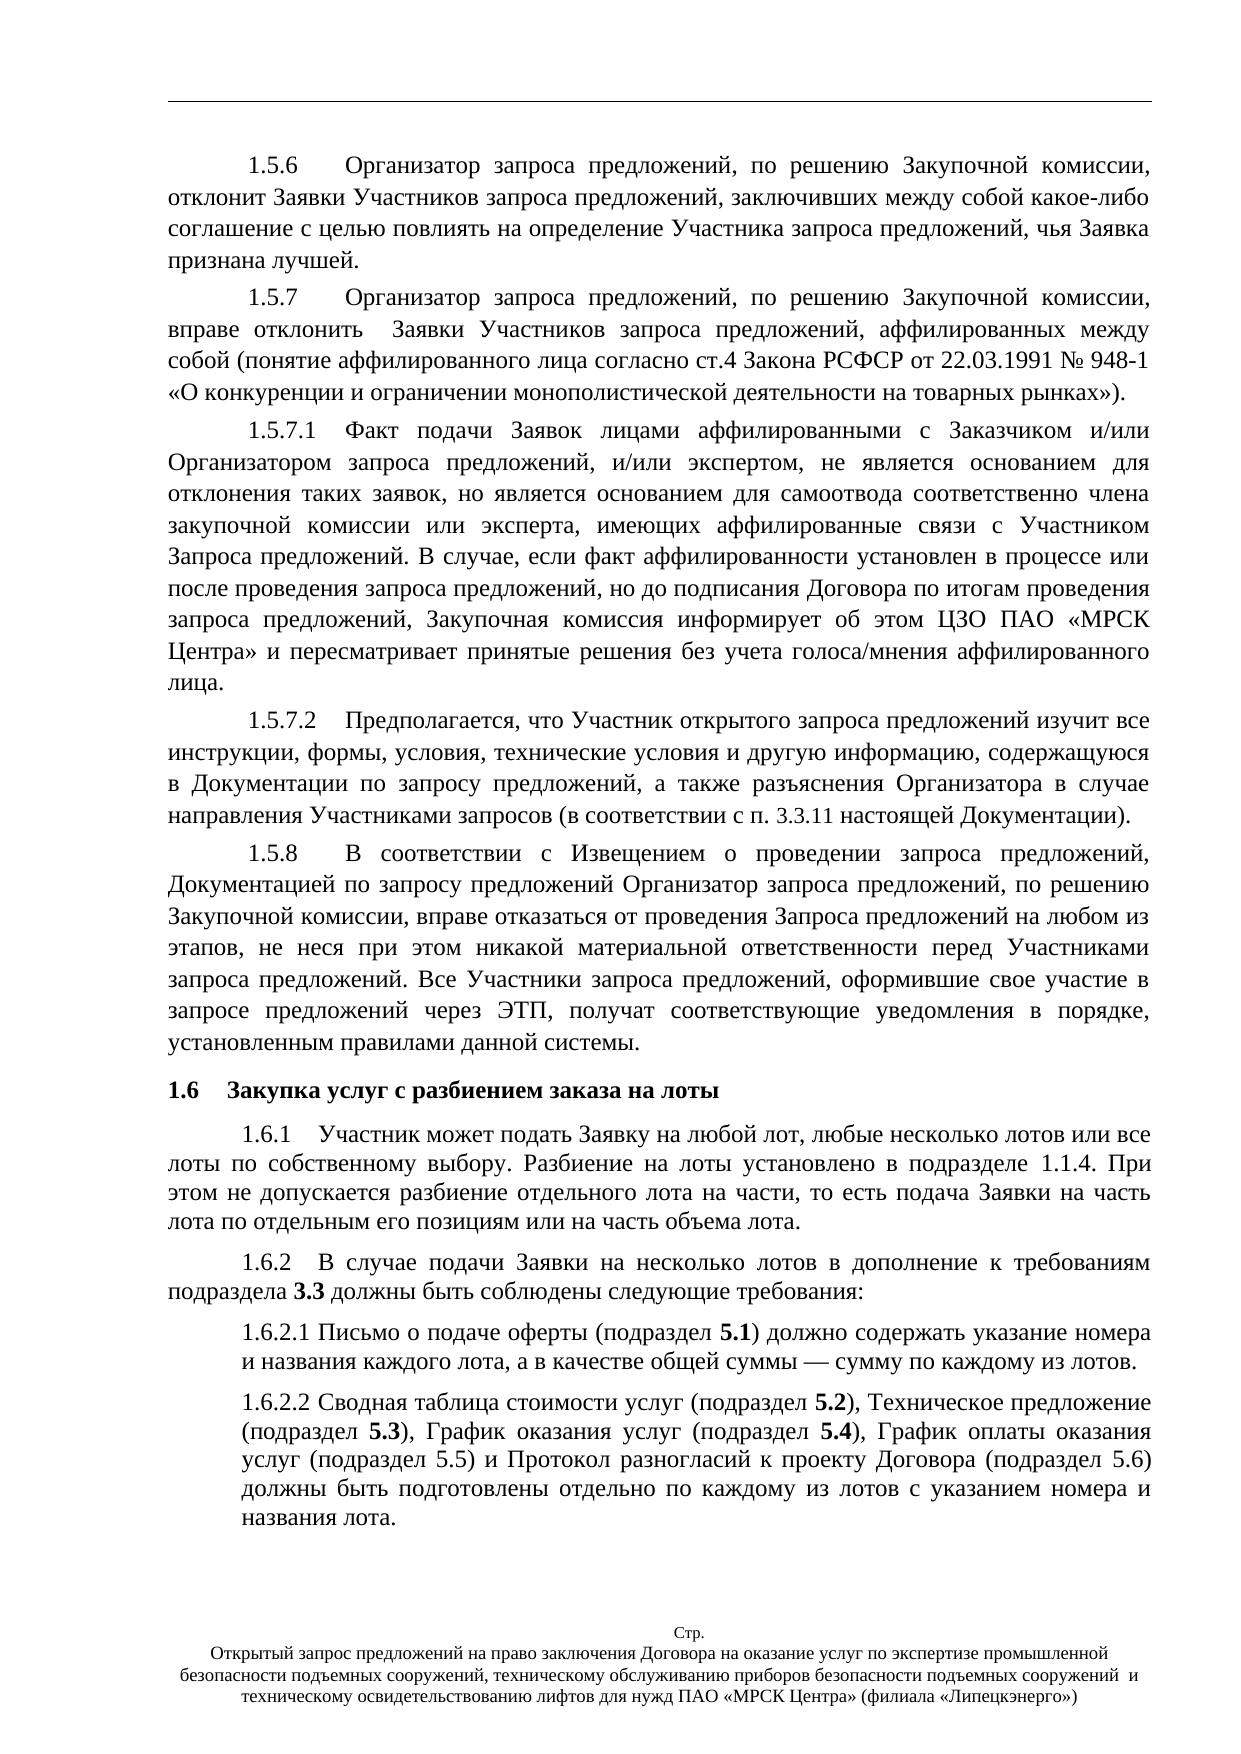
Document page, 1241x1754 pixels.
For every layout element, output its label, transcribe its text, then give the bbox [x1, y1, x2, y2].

list Факт подачи Заявок лицами аффилированными с Заказчиком и/или Организатором запроса предложений, и/или экспертом, не является основанием для отклонения таких заявок, но является основанием для самоотвода соответственно члена закупочной комиссии или эксперта, имеющих аффилированные связи с Участником Запроса предложений. В случае, если факт аффилированности установлен в процессе или после проведения запроса предложений, но до подписания Договора по итогам проведения запроса предложений, Закупочная комиссия информирует об этом ЦЗО ПАО «МРСК Центра» и пересматривает принятые решения без учета голоса/мнения аффилированного лица. [168, 415, 1150, 696]
list В соответствии с Извещением о проведении запроса предложений, Документацией по запросу предложений Организатор запроса предложений, по решению Закупочной комиссии, вправе отказаться от проведения Запроса предложений на любом из этапов, не неся при этом никакой материальной ответственности перед Участниками запроса предложений. Все Участники запроса предложений, оформившие свое участие в запросе предложений через ЭТП, получат соответствующие уведомления в порядке, установленным правилами данной системы. [168, 838, 1150, 1056]
subtitle Сводная таблица стоимости услуг (подраздел 5.2), Техническое предложение (подраздел 5.3), График оказания услуг (подраздел 5.4), График оплаты оказания услуг (подраздел 5.5) и Протокол разногласий к проекту Договора (подраздел 5.6) должны быть подготовлены отдельно по каждому из лотов с указанием номера и названия лота. [241, 1387, 1152, 1531]
subtitle Письмо о подаче оферты (подраздел 5.1) должно содержать указание номера и названия каждого лота, а в качестве общей суммы — сумму по каждому из лотов. [241, 1317, 1152, 1374]
subtitle Участник может подать Заявку на любой лот, любые несколько лотов или все лоты по собственному выбору. Разбиение на лоты установлено в подразделе 1.1.4. При этом не допускается разбиение отдельного лота на части, то есть подача Заявки на часть лота по отдельным его позициям или на часть объема лота. [168, 1119, 1152, 1234]
list Предполагается, что Участник открытого запроса предложений изучит все инструкции, формы, условия, технические условия и другую информацию, содержащуюся в Документации по запросу предложений, а также разъяснения Организатора в случае направления Участниками запросов (в соответствии с п. 3.3.11 настоящей Документации). [168, 705, 1150, 829]
list Организатор запроса предложений, по решению Закупочной комиссии, вправе отклонить Заявки Участников запроса предложений, аффилированных между собой (понятие аффилированного лица согласно ст.4 Закона РСФСР от 22.03.1991 № 948-1 «О конкуренции и ограничении монополистической деятельности на товарных рынках»). [168, 282, 1150, 406]
subtitle Закупка услуг с разбиением заказа на лоты [168, 1075, 1152, 1104]
list Организатор запроса предложений, по решению Закупочной комиссии, отклонит Заявки Участников запроса предложений, заключивших между собой какое-либо соглашение с целью повлиять на определение Участника запроса предложений, чья Заявка признана лучшей. [168, 150, 1150, 273]
subtitle В случае подачи Заявки на несколько лотов в дополнение к требованиям подраздела 3.3 должны быть соблюдены следующие требования: [168, 1247, 1152, 1304]
